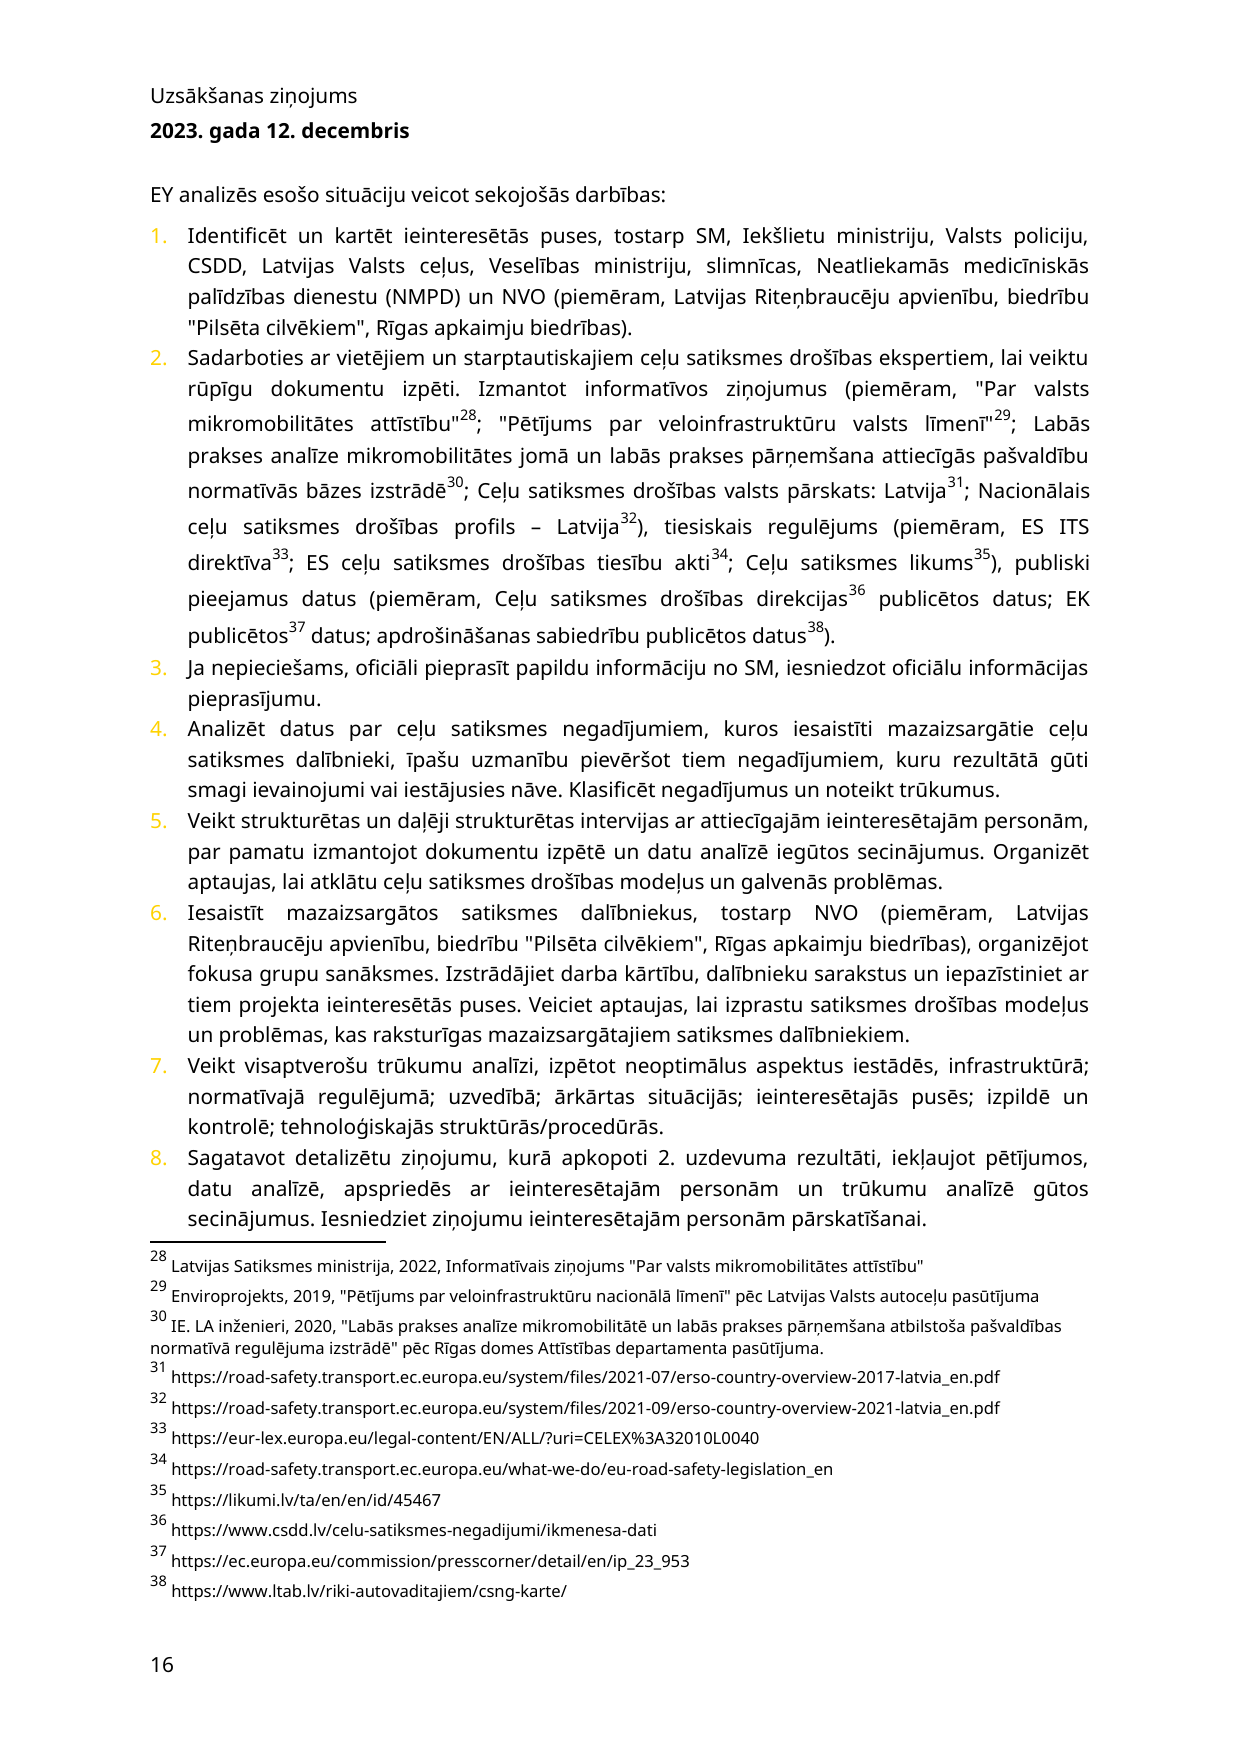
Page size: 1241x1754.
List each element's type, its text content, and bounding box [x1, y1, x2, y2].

list Ja nepieciešams, oficiāli pieprasīt papildu informāciju no SM, iesniedzot oficiālu informācijas pieprasījumu. [150, 653, 1090, 712]
list Iesaistīt mazaizsargātos satiksmes dalībniekus, tostarp NVO (piemēram, Latvijas Riteņbraucēju apvienību, biedrību "Pilsēta cilvēkiem", Rīgas apkaimju biedrības), organizējot fokusa grupu sanāksmes. Izstrādājiet darba kārtību, dalībnieku sarakstus un iepazīstiniet ar tiem projekta ieinteresētās puses. Veiciet aptaujas, lai izprastu satiksmes drošības modeļus un problēmas, kas raksturīgas mazaizsargātajiem satiksmes dalībniekiem. [150, 898, 1090, 1049]
list Identificēt un kartēt ieinteresētās puses, tostarp SM, Iekšlietu ministriju, Valsts policiju, CSDD, Latvijas Valsts ceļus, Veselības ministriju, slimnīcas, Neatliekamās medicīniskās palīdzības dienestu (NMPD) un NVO (piemēram, Latvijas Riteņbraucēju apvienību, biedrību "Pilsēta cilvēkiem", Rīgas apkaimju biedrības). [150, 221, 1090, 341]
list Sadarboties ar vietējiem un starptautiskajiem ceļu satiksmes drošības ekspertiem, lai veiktu rūpīgu dokumentu izpēti. Izmantot informatīvos ziņojumus (piemēram, "Par valsts mikromobilitātes attīstību"; "Pētījums par veloinfrastruktūru valsts līmenī"; Labās prakses analīze mikromobilitātes jomā un labās prakses pārņemšana attiecīgās pašvaldību normatīvās bāzes izstrādē; Ceļu satiksmes drošības valsts pārskats: Latvija; Nacionālais ceļu satiksmes drošības profils – Latvija), tiesiskais regulējums (piemēram, ES ITS direktīva; ES ceļu satiksmes drošības tiesību akti; Ceļu satiksmes likums), publiski pieejamus datus (piemēram, Ceļu satiksmes drošības direkcijas publicētos datus; EK publicētos datus; apdrošināšanas sabiedrību publicētos datus). [150, 343, 1090, 650]
list Analizēt datus par ceļu satiksmes negadījumiem, kuros iesaistīti mazaizsargātie ceļu satiksmes dalībnieki, īpašu uzmanību pievēršot tiem negadījumiem, kuru rezultātā gūti smagi ievainojumi vai iestājusies nāve. Klasificēt negadījumus un noteikt trūkumus. [150, 714, 1090, 804]
list Veikt visaptverošu trūkumu analīzi, izpētot neoptimālus aspektus iestādēs, infrastruktūrā; normatīvajā regulējumā; uzvedībā; ārkārtas situācijās; ieinteresētajās pusēs; izpildē un kontrolē; tehnoloģiskajās struktūrās/procedūrās. [150, 1051, 1090, 1141]
text EY analizēs esošo situāciju veicot sekojošās darbības: [150, 179, 1090, 208]
list Sagatavot detalizētu ziņojumu, kurā apkopoti 2. uzdevuma rezultāti, iekļaujot pētījumos, datu analīzē, apspriedēs ar ieinteresētajām personām un trūkumu analīzē gūtos secinājumus. Iesniedziet ziņojumu ieinteresētajām personām pārskatīšanai. [150, 1143, 1090, 1233]
list Veikt strukturētas un daļēji strukturētas intervijas ar attiecīgajām ieinteresētajām personām, par pamatu izmantojot dokumentu izpētē un datu analīzē iegūtos secinājumus. Organizēt aptaujas, lai atklātu ceļu satiksmes drošības modeļus un galvenās problēmas. [150, 806, 1090, 896]
